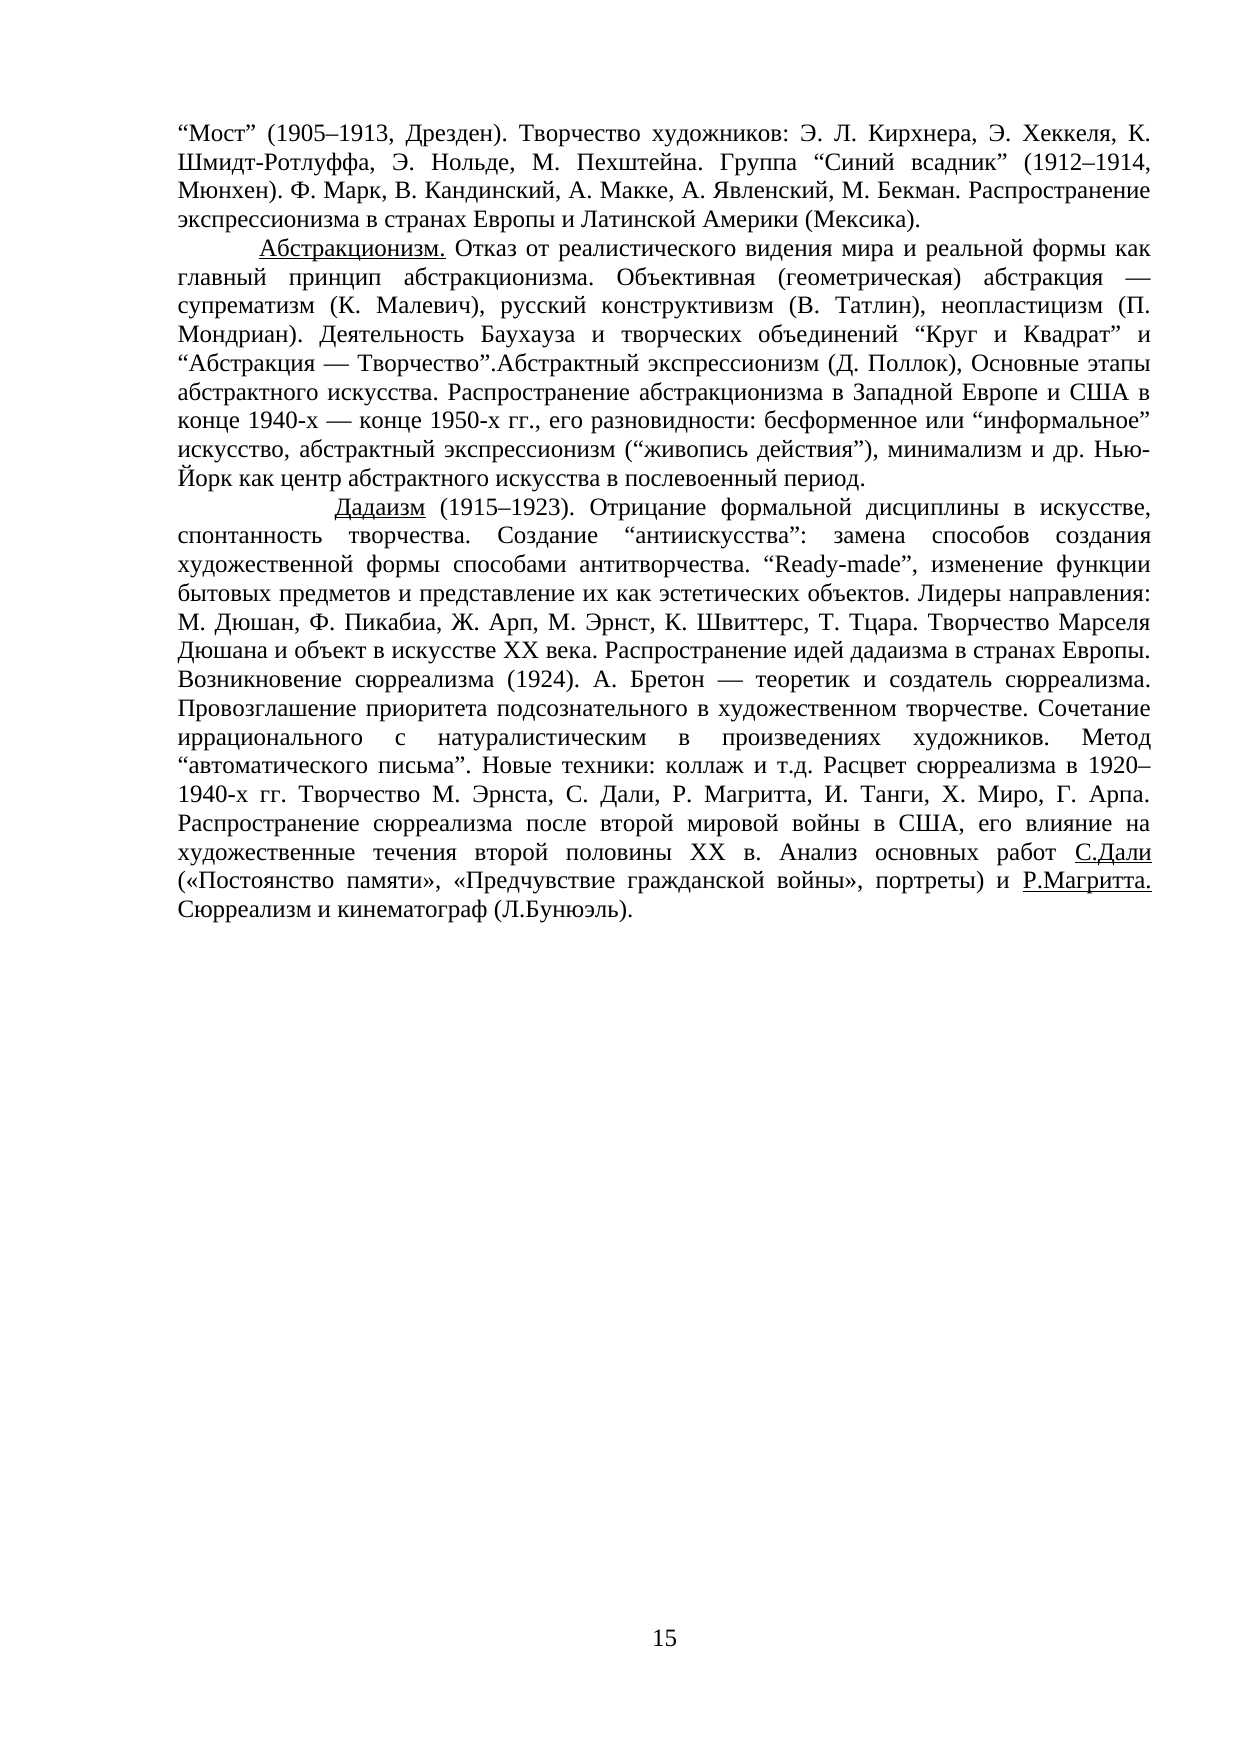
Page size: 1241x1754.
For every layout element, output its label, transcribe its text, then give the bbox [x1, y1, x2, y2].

text Дадаизм (1915–1923). Отрицание формальной дисциплины в искусстве, спонтанность творчества. Создание “антиискусства”: замена способов создания художественной формы способами антитворчества. “Ready-made”, изменение функции бытовых предметов и представление их как эстетических объектов. Лидеры направления: М. Дюшан, Ф. Пикабиа, Ж. Арп, М. Эрнст, К. Швиттерс, Т. Тцара. Творчество Марселя Дюшана и объект в искусстве ХХ века. Распространение идей дадаизма в странах Европы. Возникновение сюрреализма (1924). А. Бретон — теоретик и создатель сюрреализма. Провозглашение приоритета подсознательного в художественном творчестве. Сочетание иррационального с натуралистическим в произведениях художников. Метод “автоматического письма”. Новые техники: коллаж и т.д. Расцвет сюрреализма в 1920–1940-х гг. Творчество М. Эрнста, С. Дали, Р. Магритта, И. Танги, Х. Миро, Г. Арпа. Распространение сюрреализма после второй мировой войны в США, его влияние на художественные течения второй половины ХХ в. Анализ основных работ С.Дали («Постоянство памяти», «Предчувствие гражданской войны», портреты) и Р.Магритта. Сюрреализм и кинематограф (Л.Бунюэль). [177, 492, 1152, 923]
text Абстракционизм. Отказ от реалистического видения мира и реальной формы как главный принцип абстракционизма. Объективная (геометрическая) абстракция — супрематизм (К. Малевич), русский конструктивизм (В. Татлин), неопластицизм (П. Мондриан). Деятельность Баухауза и творческих объединений “Круг и Квадрат” и “Абстракция — Творчество”.Абстрактный экспрессионизм (Д. Поллок), Основные этапы абстрактного искусства. Распространение абстракционизма в Западной Европе и США в конце 1940-х — конце 1950-х гг., его разновидности: бесформенное или “информальное” искусство, абстрактный экспрессионизм (“живопись действия”), минимализм и др. Нью-Йорк как центр абстрактного искусства в послевоенный период. [177, 233, 1152, 492]
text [177, 118, 1152, 233]
